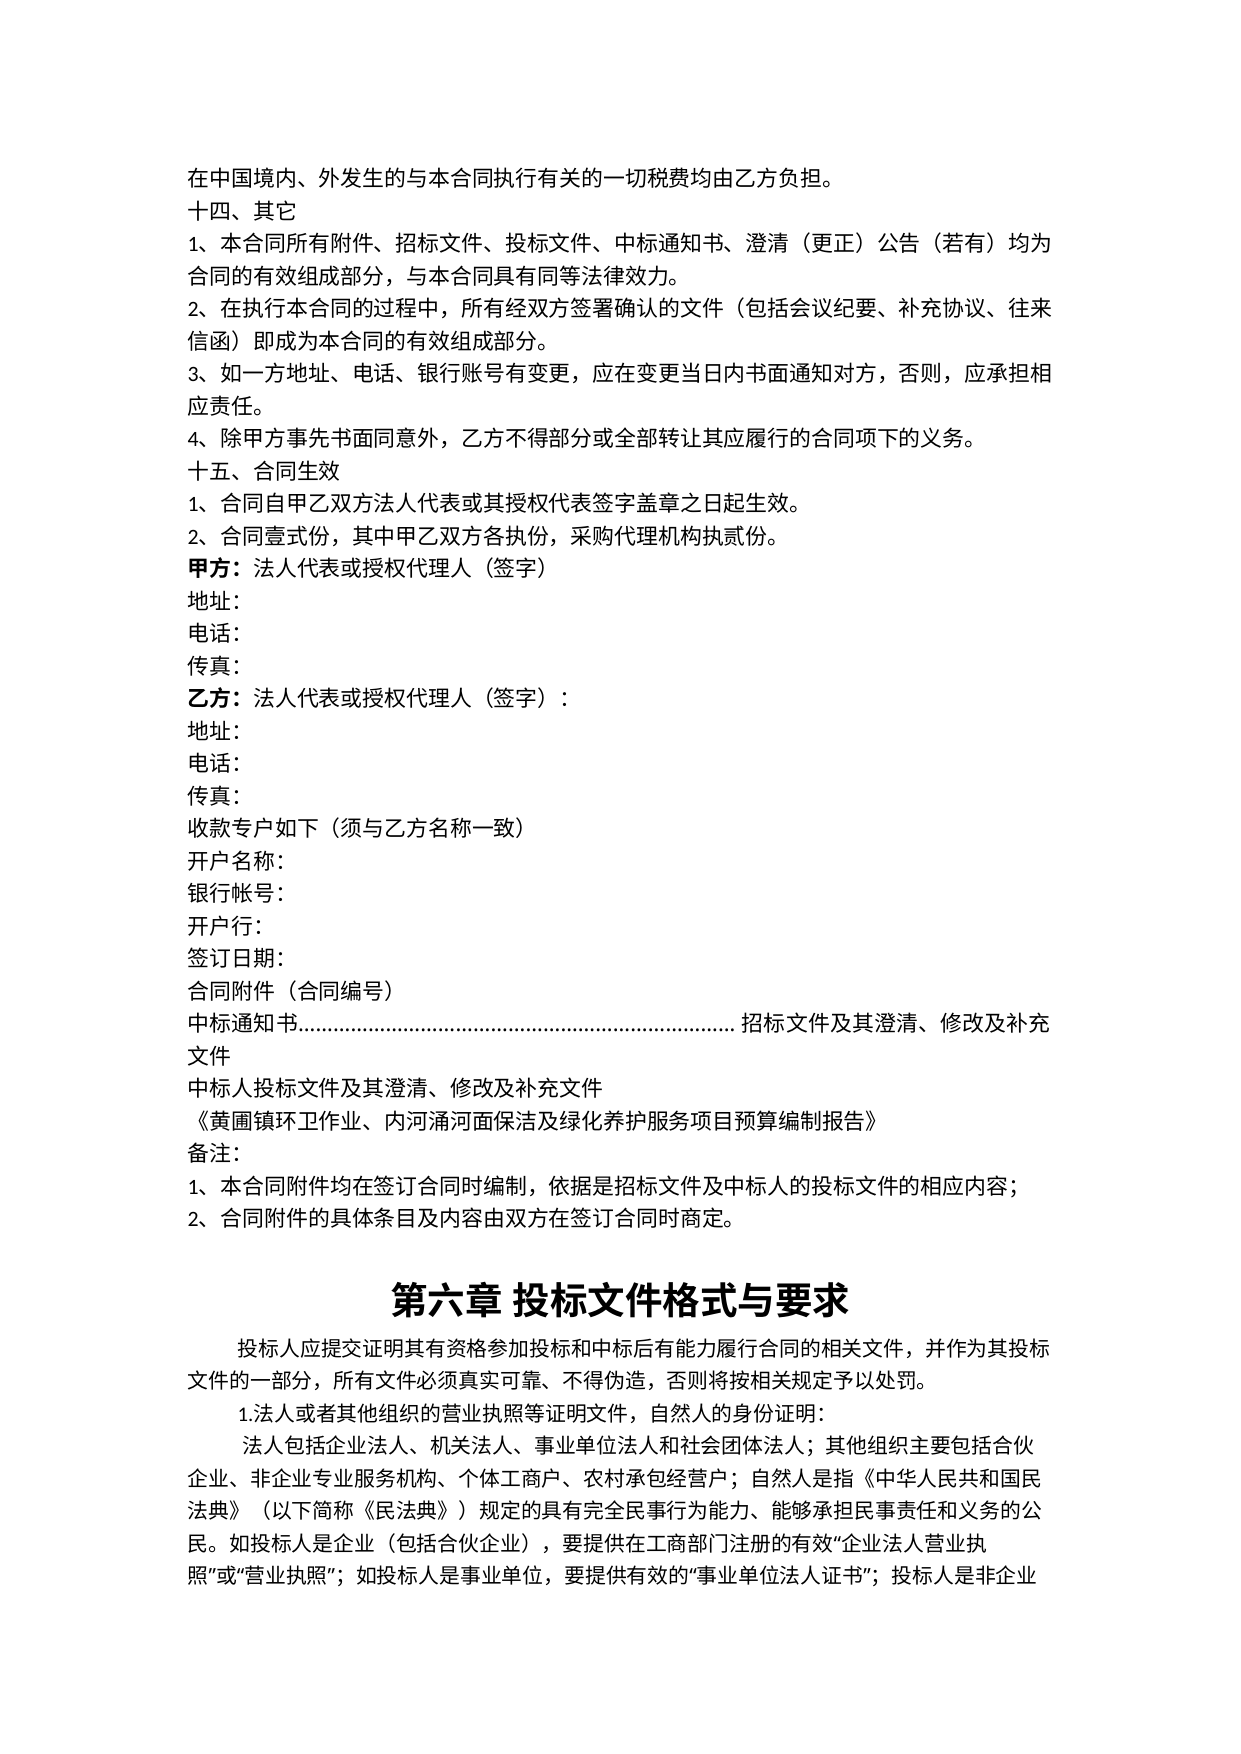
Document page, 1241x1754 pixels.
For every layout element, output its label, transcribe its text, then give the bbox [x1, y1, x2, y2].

text 开户名称： [187, 844, 1053, 877]
text 电话： [187, 617, 1053, 649]
text 乙方：法人代表或授权代理人（签字）： [187, 682, 1053, 714]
text 十五、合同生效 [187, 454, 1053, 487]
text 投标人应提交证明其有资格参加投标和中标后有能力履行合同的相关文件，并作为其投标文件的一部分，所有文件必须真实可靠、不得伪造，否则将按相关规定予以处罚。 [187, 1332, 1053, 1397]
text 1.法人或者其他组织的营业执照等证明文件，自然人的身份证明： [187, 1397, 1053, 1429]
text 3、如一方地址、电话、银行账号有变更，应在变更当日内书面通知对方，否则，应承担相应责任。 [187, 357, 1053, 422]
text 1、本合同所有附件、招标文件、投标文件、中标通知书、澄清（更正）公告（若有）均为合同的有效组成部分，与本合同具有同等法律效力。 [187, 227, 1053, 292]
text 4、除甲方事先书面同意外，乙方不得部分或全部转让其应履行的合同项下的义务。 [187, 422, 1053, 454]
text 传真： [187, 649, 1053, 682]
text 甲方：法人代表或授权代理人（签字） [187, 552, 1053, 584]
text 十四、其它 [187, 194, 1053, 227]
text 中标人投标文件及其澄清、修改及补充文件 [187, 1072, 1053, 1104]
text 中标通知书………………………………………………………………… 招标文件及其澄清、修改及补充文件 [187, 1007, 1053, 1072]
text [187, 1429, 1053, 1592]
text 2、合同附件的具体条目及内容由双方在签订合同时商定。 [187, 1202, 1053, 1234]
text 开户行： [187, 909, 1053, 942]
text 电话： [187, 747, 1053, 779]
text 传真： [187, 779, 1053, 812]
text 签订日期： [187, 942, 1053, 974]
text 2、合同壹式份，其中甲乙双方各执份，采购代理机构执贰份。 [187, 519, 1053, 552]
text 1、本合同附件均在签订合同时编制，依据是招标文件及中标人的投标文件的相应内容； [187, 1169, 1053, 1202]
text 在中国境内、外发生的与本合同执行有关的一切税费均由乙方负担。 [187, 162, 1053, 194]
text 1、合同自甲乙双方法人代表或其授权代表签字盖章之日起生效。 [187, 487, 1053, 519]
text 《黄圃镇环卫作业、内河涌河面保洁及绿化养护服务项目预算编制报告》 [187, 1104, 1053, 1137]
text 地址： [187, 714, 1053, 747]
text 银行帐号： [187, 877, 1053, 909]
text 地址： [187, 584, 1053, 617]
text 收款专户如下（须与乙方名称一致） [187, 812, 1053, 844]
text 备注： [187, 1137, 1053, 1169]
text 2、在执行本合同的过程中，所有经双方签署确认的文件（包括会议纪要、补充协议、往来信函）即成为本合同的有效组成部分。 [187, 292, 1053, 357]
text 合同附件（合同编号） [187, 974, 1053, 1007]
text 第六章 投标文件格式与要求 [187, 1267, 1053, 1332]
